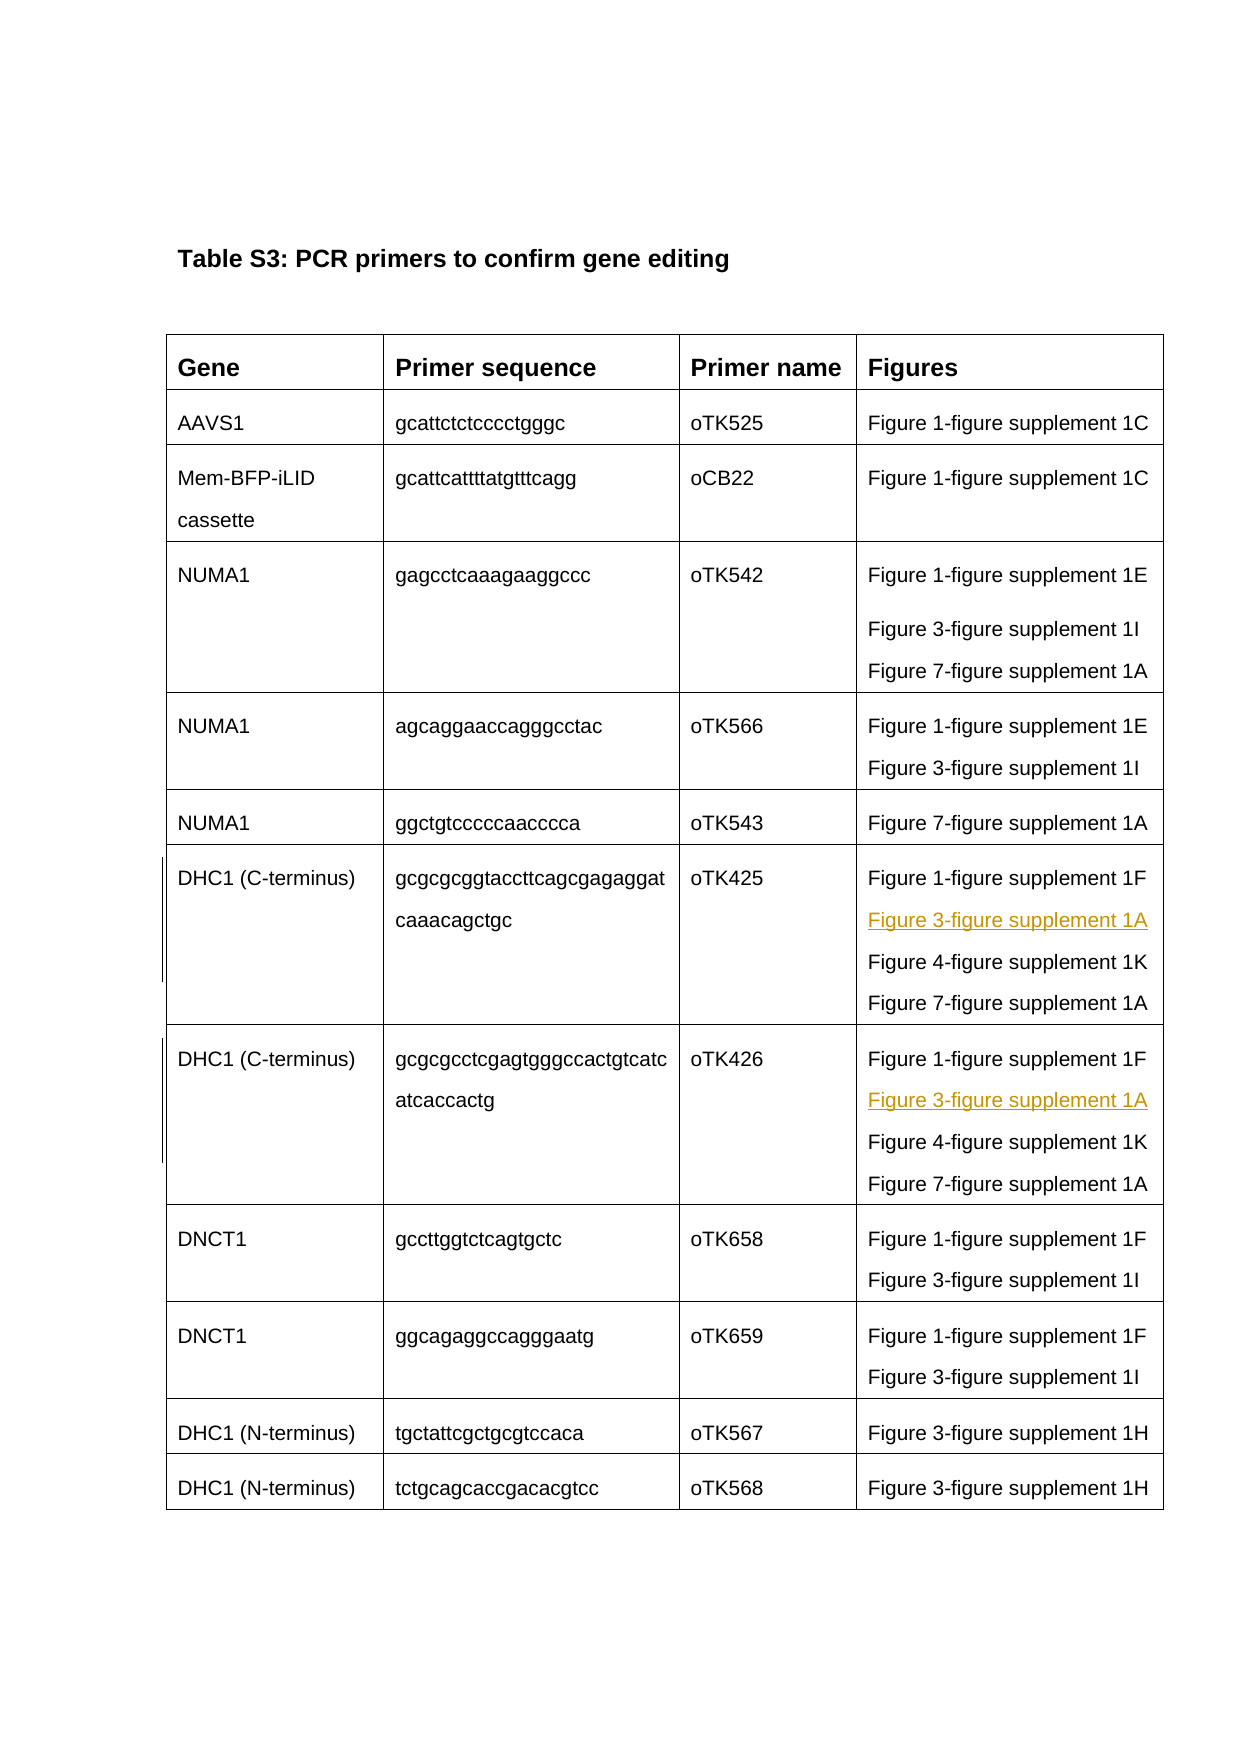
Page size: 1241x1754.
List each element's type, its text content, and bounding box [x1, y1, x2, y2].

table_cell tctgcagcaccgacacgtcc [384, 1454, 679, 1508]
table_cell oTK566 [680, 693, 856, 789]
table_cell tgctattcgctgcgtccaca [384, 1399, 679, 1453]
table_cell Figure 1-figure supplement 1E Figure 3-figure supplement 1I Figure 7-figure supplement 1A [857, 542, 1163, 692]
text Table S3: PCR primers to confirm gene editing [177, 238, 1063, 279]
table_cell AAVS1 [167, 390, 383, 444]
table_cell gcgcgcctcgagtgggccactgtcatcatcaccactg [384, 1025, 679, 1204]
table_cell Figure 1-figure supplement 1F Figure 3-figure supplement 1I [857, 1302, 1163, 1398]
table_cell ggcagaggccagggaatg [384, 1302, 679, 1398]
table_cell NUMA1 [167, 542, 383, 692]
table_header Primer sequence [384, 335, 679, 389]
table_cell oTK525 [680, 390, 856, 444]
table_cell Figure 7-figure supplement 1A [857, 790, 1163, 844]
table_cell Figure 3-figure supplement 1H [857, 1399, 1163, 1453]
table_cell DNCT1 [167, 1302, 383, 1398]
table_cell DHC1 (N-terminus) [167, 1399, 383, 1453]
table_cell oTK543 [680, 790, 856, 844]
table_cell oTK425 [680, 845, 856, 1024]
table_cell Figure 1-figure supplement 1E Figure 3-figure supplement 1I [857, 693, 1163, 789]
table_cell gccttggtctcagtgctc [384, 1205, 679, 1301]
table_cell DHC1 (N-terminus) [167, 1454, 383, 1508]
table_cell Figure 3-figure supplement 1H [857, 1454, 1163, 1508]
table_cell oCB22 [680, 445, 856, 541]
table_cell oTK568 [680, 1454, 856, 1508]
table_cell gagcctcaaagaaggccc [384, 542, 679, 692]
table_header Figures [857, 335, 1163, 389]
table_cell NUMA1 [167, 790, 383, 844]
table_cell NUMA1 [167, 693, 383, 789]
table_cell oTK567 [680, 1399, 856, 1453]
table_header Primer name [680, 335, 856, 389]
table_cell DHC1 (C-terminus) [167, 1025, 383, 1204]
table_cell ggctgtcccccaacccca [384, 790, 679, 844]
table_cell agcaggaaccagggcctac [384, 693, 679, 789]
table_cell Figure 1-figure supplement 1C [857, 445, 1163, 541]
table_cell Figure 1-figure supplement 1C [857, 390, 1163, 444]
table_cell gcgcgcggtaccttcagcgagaggatcaaacagctgc [384, 845, 679, 1024]
table_cell oTK659 [680, 1302, 856, 1398]
table_cell Figure 1-figure supplement 1F Figure 4-figure supplement 1K Figure 7-figure supplement 1A [857, 1025, 1163, 1204]
table_cell Figure 1-figure supplement 1F Figure 3-figure supplement 1I [857, 1205, 1163, 1301]
table_cell DHC1 (C-terminus) [167, 845, 383, 1024]
table_cell Mem-BFP-iLID cassette [167, 445, 383, 541]
table_cell oTK542 [680, 542, 856, 692]
table_header Gene [167, 335, 383, 389]
table_cell oTK426 [680, 1025, 856, 1204]
table_cell Figure 1-figure supplement 1F Figure 4-figure supplement 1K Figure 7-figure supplement 1A [857, 845, 1163, 1024]
table_cell gcattctctcccctgggc [384, 390, 679, 444]
table_cell DNCT1 [167, 1205, 383, 1301]
table_cell gcattcattttatgtttcagg [384, 445, 679, 541]
table_cell oTK658 [680, 1205, 856, 1301]
